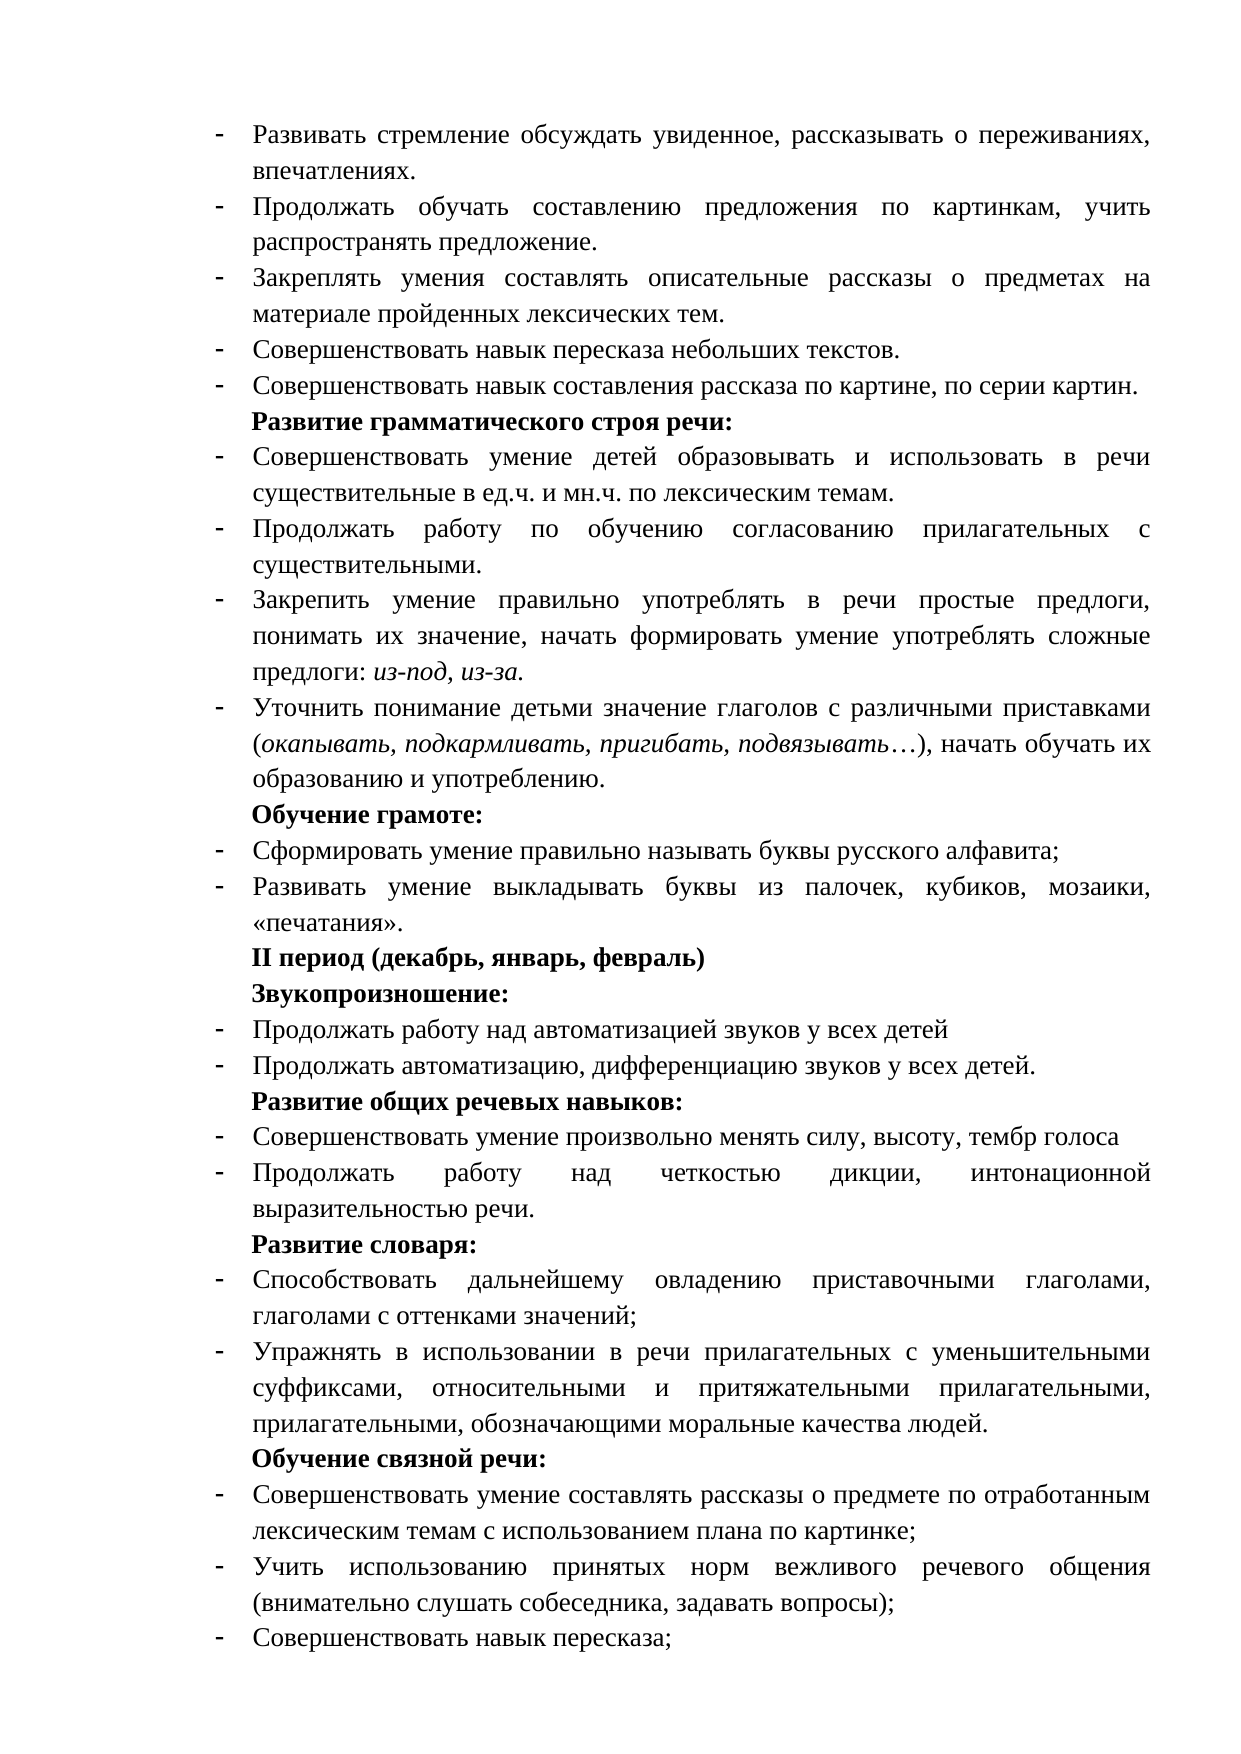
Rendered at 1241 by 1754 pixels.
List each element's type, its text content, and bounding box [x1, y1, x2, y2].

list Способствовать дальнейшему овладению приставочными глаголами, глаголами с оттенками значений; [215, 1264, 1152, 1331]
list Продолжать работу по обучению согласованию прилагательных с существительными. [215, 512, 1152, 579]
text Развитие общих речевых навыков: [177, 1085, 1152, 1116]
list Совершенствовать умение составлять рассказы о предмете по отработанным лексическим темам с использованием плана по картинке; [215, 1478, 1152, 1545]
text Звукопроизношение: [177, 977, 1152, 1008]
list Развивать стремление обсуждать увиденное, рассказывать о переживаниях, впечатлениях. [215, 118, 1152, 185]
list Учить использованию принятых норм вежливого речевого общения (внимательно слушать собеседника, задавать вопросы); [215, 1550, 1152, 1617]
list Закреплять умения составлять описательные рассказы о предметах на материале пройденных лексических тем. [215, 261, 1152, 328]
list Совершенствовать навык пересказа; [215, 1621, 1152, 1653]
text Обучение грамоте: [177, 798, 1152, 829]
text ІІ период (декабрь, январь, февраль) [177, 941, 1152, 972]
list Закрепить умение правильно употреблять в речи простые предлоги, понимать их значение, начать формировать умение употреблять сложные предлоги: из-под, из-за. [215, 583, 1152, 686]
list Продолжать обучать составлению предложения по картинкам, учить распространять предложение. [215, 190, 1152, 257]
text Развитие грамматического строя речи: [177, 405, 1152, 436]
list Совершенствовать умение детей образовывать и использовать в речи существительные в ед.ч. и мн.ч. по лексическим темам. [215, 440, 1152, 507]
list Уточнить понимание детьми значение глаголов с различными приставками (окапывать, подкармливать, пригибать, подвязывать…), начать обучать их образованию и употреблению. [215, 691, 1152, 793]
text Обучение связной речи: [177, 1442, 1152, 1474]
list Продолжать работу над четкостью дикции, интонационной выразительностью речи. [215, 1156, 1152, 1223]
list Совершенствовать умение произвольно менять силу, высоту, тембр голоса [215, 1120, 1152, 1152]
text Развитие словаря: [177, 1228, 1152, 1259]
list Продолжать работу над автоматизацией звуков у всех детей [215, 1013, 1152, 1044]
list Развивать умение выкладывать буквы из палочек, кубиков, мозаики, «печатания». [215, 870, 1152, 937]
list Упражнять в использовании в речи прилагательных с уменьшительными суффиксами, относительными и притяжательными прилагательными, прилагательными, обозначающими моральные качества людей. [215, 1335, 1152, 1438]
list Совершенствовать навык пересказа небольших текстов. [215, 333, 1152, 364]
list Сформировать умение правильно называть буквы русского алфавита; [215, 834, 1152, 865]
list Продолжать автоматизацию, дифференциацию звуков у всех детей. [215, 1049, 1152, 1080]
list Совершенствовать навык составления рассказа по картине, по серии картин. [215, 369, 1152, 400]
